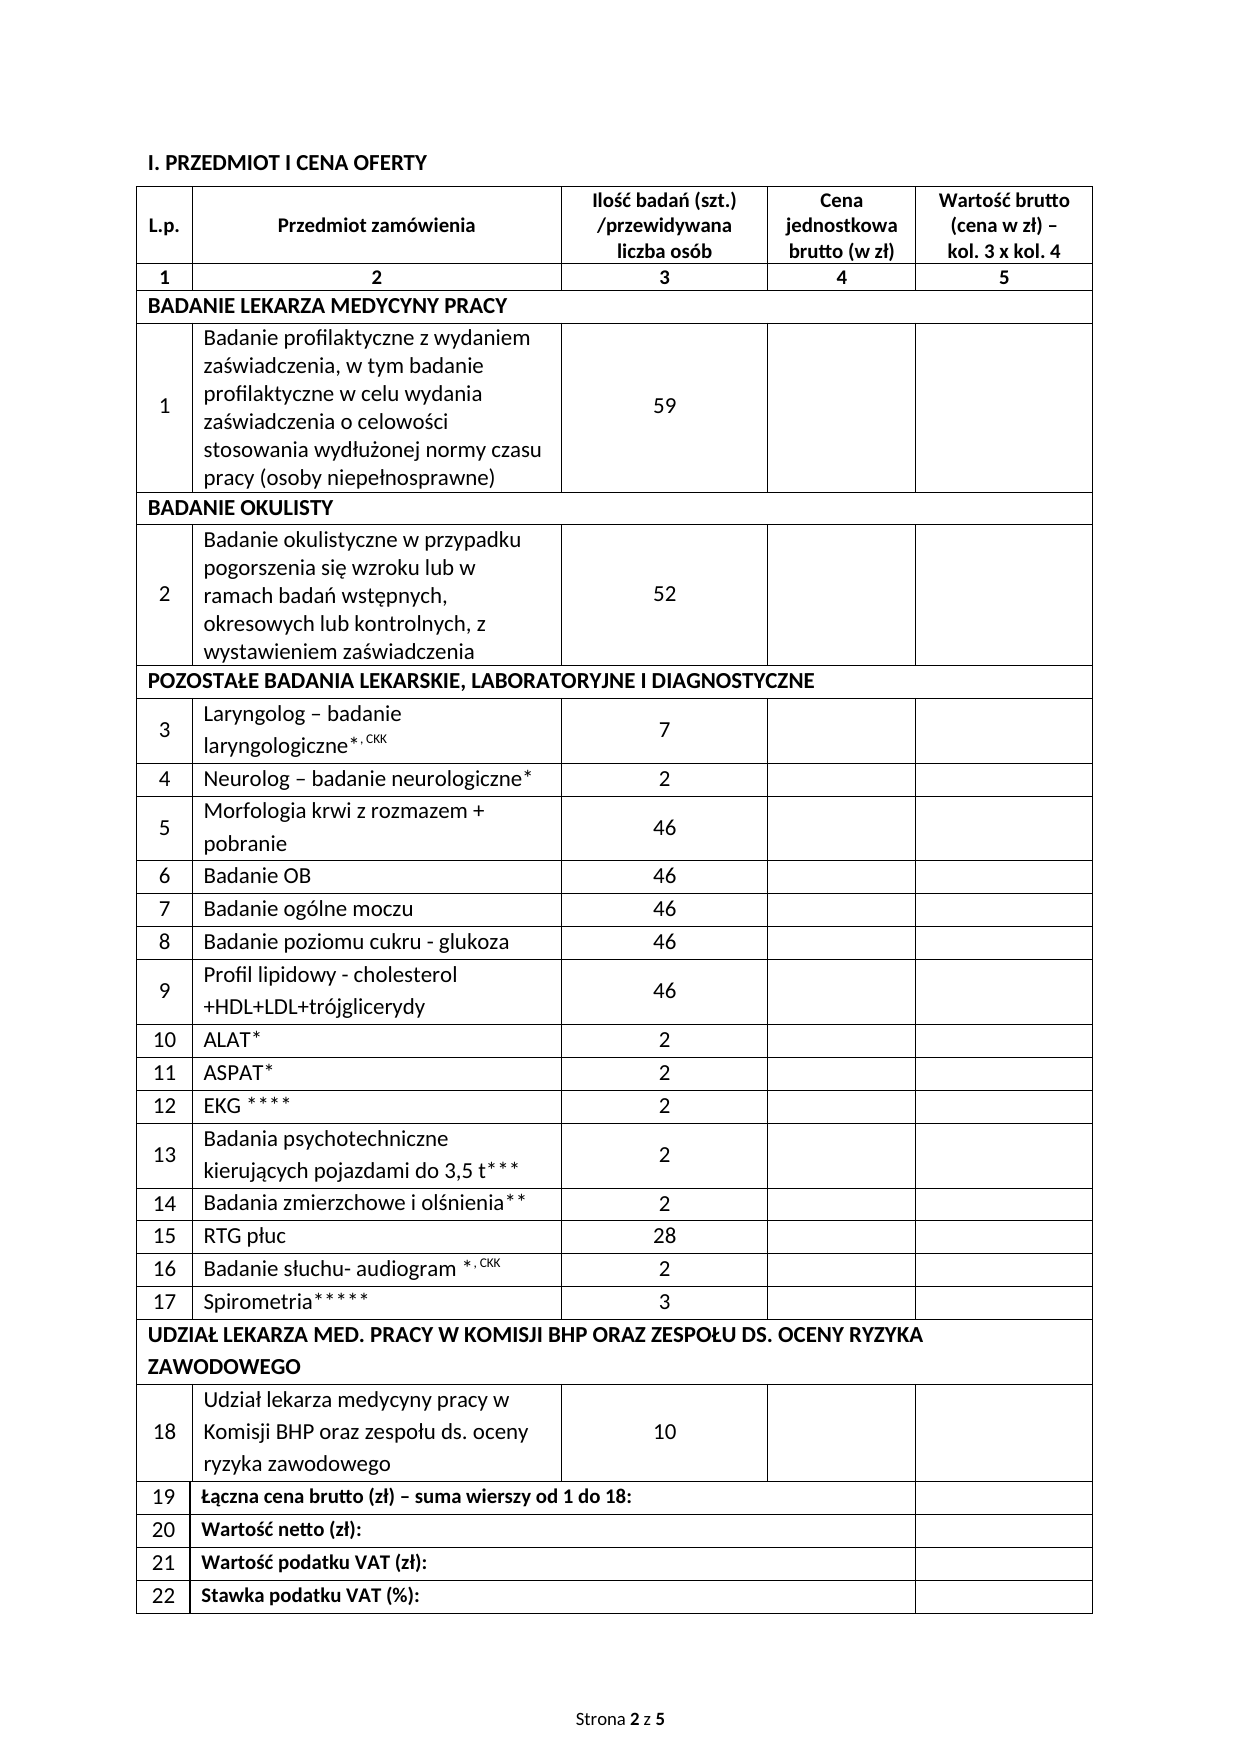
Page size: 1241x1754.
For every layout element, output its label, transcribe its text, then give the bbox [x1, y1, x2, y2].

table_cell [916, 525, 1092, 665]
table_cell [916, 1221, 1092, 1253]
table_cell [916, 1385, 1092, 1481]
table_cell [916, 699, 1092, 763]
table_cell 2 [562, 1124, 767, 1187]
table_cell 17 [137, 1287, 192, 1319]
table_cell [916, 1482, 1092, 1514]
table_cell [916, 1254, 1092, 1286]
table_cell [768, 1189, 915, 1220]
table_cell Stawka podatku VAT (%): [191, 1581, 915, 1613]
table_cell [768, 1254, 915, 1286]
table_cell [916, 1189, 1092, 1220]
table_header Ilość badań (szt.) /przewidywana liczba osób [562, 187, 767, 263]
table_cell [768, 894, 915, 926]
table_cell Badanie ogólne moczu [193, 894, 561, 926]
table_cell 7 [137, 894, 192, 926]
table_cell 1 [137, 264, 192, 290]
table_cell [768, 764, 915, 796]
table_cell [916, 1515, 1092, 1547]
table_cell Badanie profilaktyczne z wydaniem zaświadczenia, w tym badanie profilaktyczne w celu wydania zaświadczenia o celowości stosowania wydłużonej normy czasu pracy (osoby niepełnosprawne) [193, 324, 561, 492]
table_cell Wartość podatku VAT (zł): [191, 1548, 915, 1580]
table_cell 46 [562, 797, 767, 860]
table_cell [768, 960, 915, 1024]
table_cell [916, 1548, 1092, 1580]
table_header Przedmiot zamówienia [193, 187, 561, 263]
subtitle I. PRZEDMIOT I CENA OFERTY [148, 148, 1093, 176]
table_cell 2 [562, 1189, 767, 1220]
table_cell 2 [562, 1254, 767, 1286]
table_cell [768, 861, 915, 893]
table_cell Morfologia krwi z rozmazem + pobranie [193, 797, 561, 860]
table_cell POZOSTAŁE BADANIA LEKARSKIE, LABORATORYJNE I DIAGNOSTYCZNE [137, 666, 1092, 698]
table_cell [768, 1025, 915, 1057]
table_cell Badanie słuchu- audiogram *, CKK [193, 1254, 561, 1286]
table_cell [916, 960, 1092, 1024]
table_cell 2 [137, 525, 192, 665]
table_cell 2 [562, 1091, 767, 1123]
table_cell ASPAT* [193, 1058, 561, 1090]
table_cell 2 [193, 264, 561, 290]
table_cell 52 [562, 525, 767, 665]
table_cell Udział lekarza medycyny pracy w Komisji BHP oraz zespołu ds. oceny ryzyka zawodowego [193, 1385, 561, 1481]
table_cell 3 [137, 699, 192, 763]
table_cell ALAT* [193, 1025, 561, 1057]
table_cell 22 [137, 1581, 189, 1613]
table_cell Wartość netto (zł): [191, 1515, 915, 1547]
table_cell 11 [137, 1058, 192, 1090]
table_cell [768, 324, 915, 492]
table_cell [916, 1058, 1092, 1090]
table_cell 46 [562, 861, 767, 893]
table_header Wartość brutto (cena w zł) – kol. 3 x kol. 4 [916, 187, 1092, 263]
table_cell [768, 1287, 915, 1319]
table_cell 46 [562, 960, 767, 1024]
table_cell Neurolog – badanie neurologiczne* [193, 764, 561, 796]
table_cell Badanie poziomu cukru - glukoza [193, 927, 561, 959]
table_cell [916, 1287, 1092, 1319]
table_cell 4 [137, 764, 192, 796]
table_cell [768, 797, 915, 860]
table_cell 15 [137, 1221, 192, 1253]
table_cell Badanie OB [193, 861, 561, 893]
table_cell 20 [137, 1515, 189, 1547]
table_cell 28 [562, 1221, 767, 1253]
table_cell [768, 1221, 915, 1253]
table_cell [916, 894, 1092, 926]
table_cell 46 [562, 894, 767, 926]
table_cell [768, 1091, 915, 1123]
table_cell 14 [137, 1189, 192, 1220]
table_cell 5 [916, 264, 1092, 290]
table_cell 7 [562, 699, 767, 763]
table_header L.p. [137, 187, 192, 263]
table_cell [916, 1025, 1092, 1057]
table_cell 10 [562, 1385, 767, 1481]
table_cell RTG płuc [193, 1221, 561, 1253]
table_cell [916, 797, 1092, 860]
table_cell 5 [137, 797, 192, 860]
table_cell 2 [562, 1025, 767, 1057]
table_cell [916, 1124, 1092, 1187]
table_cell [916, 927, 1092, 959]
table_cell 59 [562, 324, 767, 492]
table_cell [768, 1058, 915, 1090]
table_cell Badanie okulistyczne w przypadku pogorszenia się wzroku lub w ramach badań wstępnych, okresowych lub kontrolnych, z wystawieniem zaświadczenia [193, 525, 561, 665]
table_cell 8 [137, 927, 192, 959]
table_cell [916, 1091, 1092, 1123]
table_cell 12 [137, 1091, 192, 1123]
table_cell 6 [137, 861, 192, 893]
table_cell UDZIAŁ LEKARZA MED. PRACY W KOMISJI BHP ORAZ ZESPOŁU DS. OCENY RYZYKA ZAWODOWEGO [137, 1320, 1092, 1384]
table_cell 1 [137, 324, 192, 492]
table_cell [916, 861, 1092, 893]
table_cell Spirometria***** [193, 1287, 561, 1319]
table_cell Profil lipidowy - cholesterol +HDL+LDL+trójglicerydy [193, 960, 561, 1024]
table_cell 10 [137, 1025, 192, 1057]
table_cell 18 [137, 1385, 192, 1481]
table_cell 46 [562, 927, 767, 959]
table_cell [768, 1124, 915, 1187]
table_cell 9 [137, 960, 192, 1024]
table_cell Łączna cena brutto (zł) – suma wierszy od 1 do 18: [191, 1482, 915, 1514]
table_cell [916, 1581, 1092, 1613]
table_cell [916, 764, 1092, 796]
table_cell 3 [562, 264, 767, 290]
table_cell [916, 324, 1092, 492]
table_cell [768, 1385, 915, 1481]
table_cell [768, 699, 915, 763]
table_cell 21 [137, 1548, 189, 1580]
table_cell [768, 927, 915, 959]
table_cell 16 [137, 1254, 192, 1286]
table_cell 19 [137, 1482, 189, 1514]
table_cell Laryngolog – badanie laryngologiczne*, CKK [193, 699, 561, 763]
table_cell Badania zmierzchowe i olśnienia** [193, 1189, 561, 1220]
table_cell [768, 525, 915, 665]
table_cell 3 [562, 1287, 767, 1319]
table_cell 2 [562, 764, 767, 796]
table_cell BADANIE LEKARZA MEDYCYNY PRACY [137, 291, 1092, 322]
table_header Cena jednostkowa brutto (w zł) [768, 187, 915, 263]
table_cell Badania psychotechniczne kierujących pojazdami do 3,5 t*** [193, 1124, 561, 1187]
table_cell 4 [768, 264, 915, 290]
table_cell BADANIE OKULISTY [137, 493, 1092, 524]
table_cell 13 [137, 1124, 192, 1187]
table_cell 2 [562, 1058, 767, 1090]
table_cell EKG **** [193, 1091, 561, 1123]
